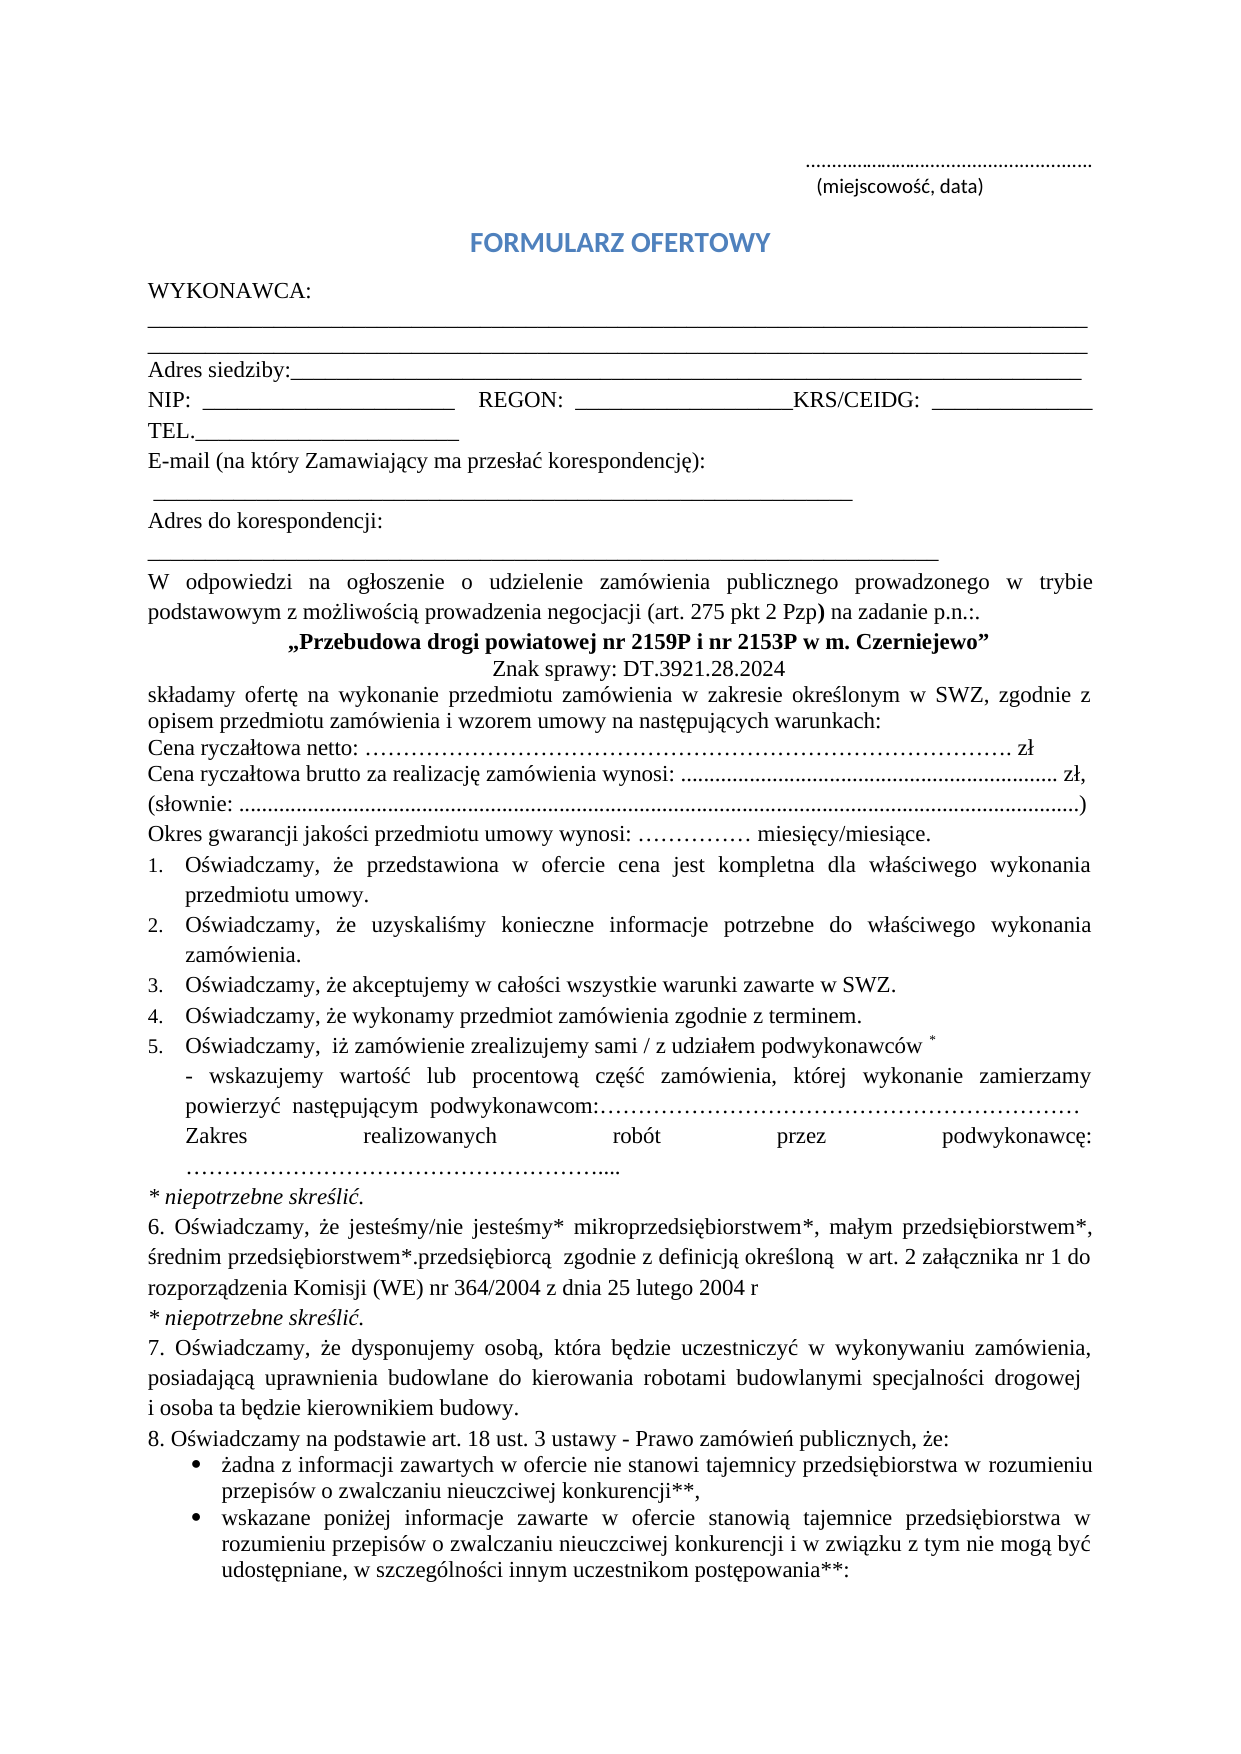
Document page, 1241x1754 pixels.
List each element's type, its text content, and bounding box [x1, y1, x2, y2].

text (słownie: ...................................................................................................................................................) [148, 790, 1093, 817]
text - wskazujemy wartość lub procentową część zamówienia, której wykonanie zamierzamy powierzyć następującym podwykonawcom:……………………………………………………… Zakres realizowanych robót przez podwykonawcę: ……………………………………………….... [185, 1062, 1093, 1179]
text (miejscowość, data) [185, 173, 1093, 198]
list żadna z informacji zawartych w ofercie nie stanowi tajemnicy przedsiębiorstwa w rozumieniu przepisów o zwalczaniu nieuczciwej konkurencji**, [192, 1451, 1093, 1504]
text Adres do korespondencji: [148, 507, 1093, 534]
text WYKONAWCA: __________________________________________________________________________________ [148, 277, 1093, 330]
list Oświadczamy, że przedstawiona w ofercie cena jest kompletna dla właściwego wykonania przedmiotu umowy. [148, 851, 1093, 907]
subtitle FORMULARZ OFERTOWY [148, 224, 1093, 259]
list Oświadczamy, iż zamówienie zrealizujemy sami / z udziałem podwykonawców * [148, 1032, 1093, 1058]
list wskazane poniżej informacje zawarte w ofercie stanowią tajemnice przedsiębiorstwa w rozumieniu przepisów o zwalczaniu nieuczciwej konkurencji i w związku z tym nie mogą być udostępniane, w szczególności innym uczestnikom postępowania**: [192, 1504, 1093, 1583]
text Cena ryczałtowa brutto za realizację zamówienia wynosi: .................................................................. zł, [147, 760, 1093, 786]
text _____________________________________________________________ [148, 477, 1093, 503]
text Znak sprawy: DT.3921.28.2024 [185, 654, 1093, 681]
text __________________________________________________________________________________ [148, 330, 1093, 356]
list Oświadczamy, że akceptujemy w całości wszystkie warunki zawarte w SWZ. [148, 971, 1093, 998]
text Cena ryczałtowa netto: …………………………………………………………………………. zł [148, 734, 1093, 760]
text składamy ofertę na wykonanie przedmiotu zamówienia w zakresie określonym w SWZ, zgodnie z opisem przedmiotu zamówienia i wzorem umowy na następujących warunkach: [148, 681, 1093, 734]
text Adres siedziby:_____________________________________________________________________ [148, 356, 1093, 383]
text 7. Oświadczamy, że dysponujemy osobą, która będzie uczestniczyć w wykonywaniu zamówienia, posiadającą uprawnienia budowlane do kierowania robotami budowlanymi specjalności drogowej i osoba ta będzie kierownikiem budowy. [148, 1334, 1093, 1421]
list Oświadczamy, że wykonamy przedmiot zamówienia zgodnie z terminem. [148, 1002, 1093, 1028]
text 8. Oświadczamy na podstawie art. 18 ust. 3 ustawy - Prawo zamówień publicznych, że: [148, 1424, 1093, 1451]
text 6. Oświadczamy, że jesteśmy/nie jesteśmy* mikroprzedsiębiorstwem*, małym przedsiębiorstwem*, średnim przedsiębiorstwem*.przedsiębiorcą zgodnie z definicją określoną w art. 2 załącznika nr 1 do rozporządzenia Komisji (WE) nr 364/2004 z dnia 25 lutego 2004 r [148, 1213, 1093, 1300]
text E-mail (na który Zamawiający ma przesłać korespondencję): [148, 447, 1093, 473]
list Oświadczamy, że uzyskaliśmy konieczne informacje potrzebne do właściwego wykonania zamówienia. [148, 911, 1093, 968]
text W odpowiedzi na ogłoszenie o udzielenie zamówienia publicznego prowadzonego w trybie podstawowym z możliwością prowadzenia negocjacji (art. 275 pkt 2 Pzp) na zadanie p.n.:. [148, 568, 1093, 624]
text NIP: ______________________ REGON: ___________________KRS/CEIDG: ______________ TEL._______________________ [148, 387, 1093, 443]
text _____________________________________________________________________ [148, 538, 1093, 564]
text Okres gwarancji jakości przedmiotu umowy wynosi: …………… miesięcy/miesiące. [148, 820, 1093, 847]
text .........……………................................ [148, 148, 1093, 173]
text * niepotrzebne skreślić. [148, 1183, 1093, 1209]
text „Przebudowa drogi powiatowej nr 2159P i nr 2153P w m. Czerniejewo” [185, 628, 1093, 654]
text * niepotrzebne skreślić. [148, 1304, 1093, 1330]
